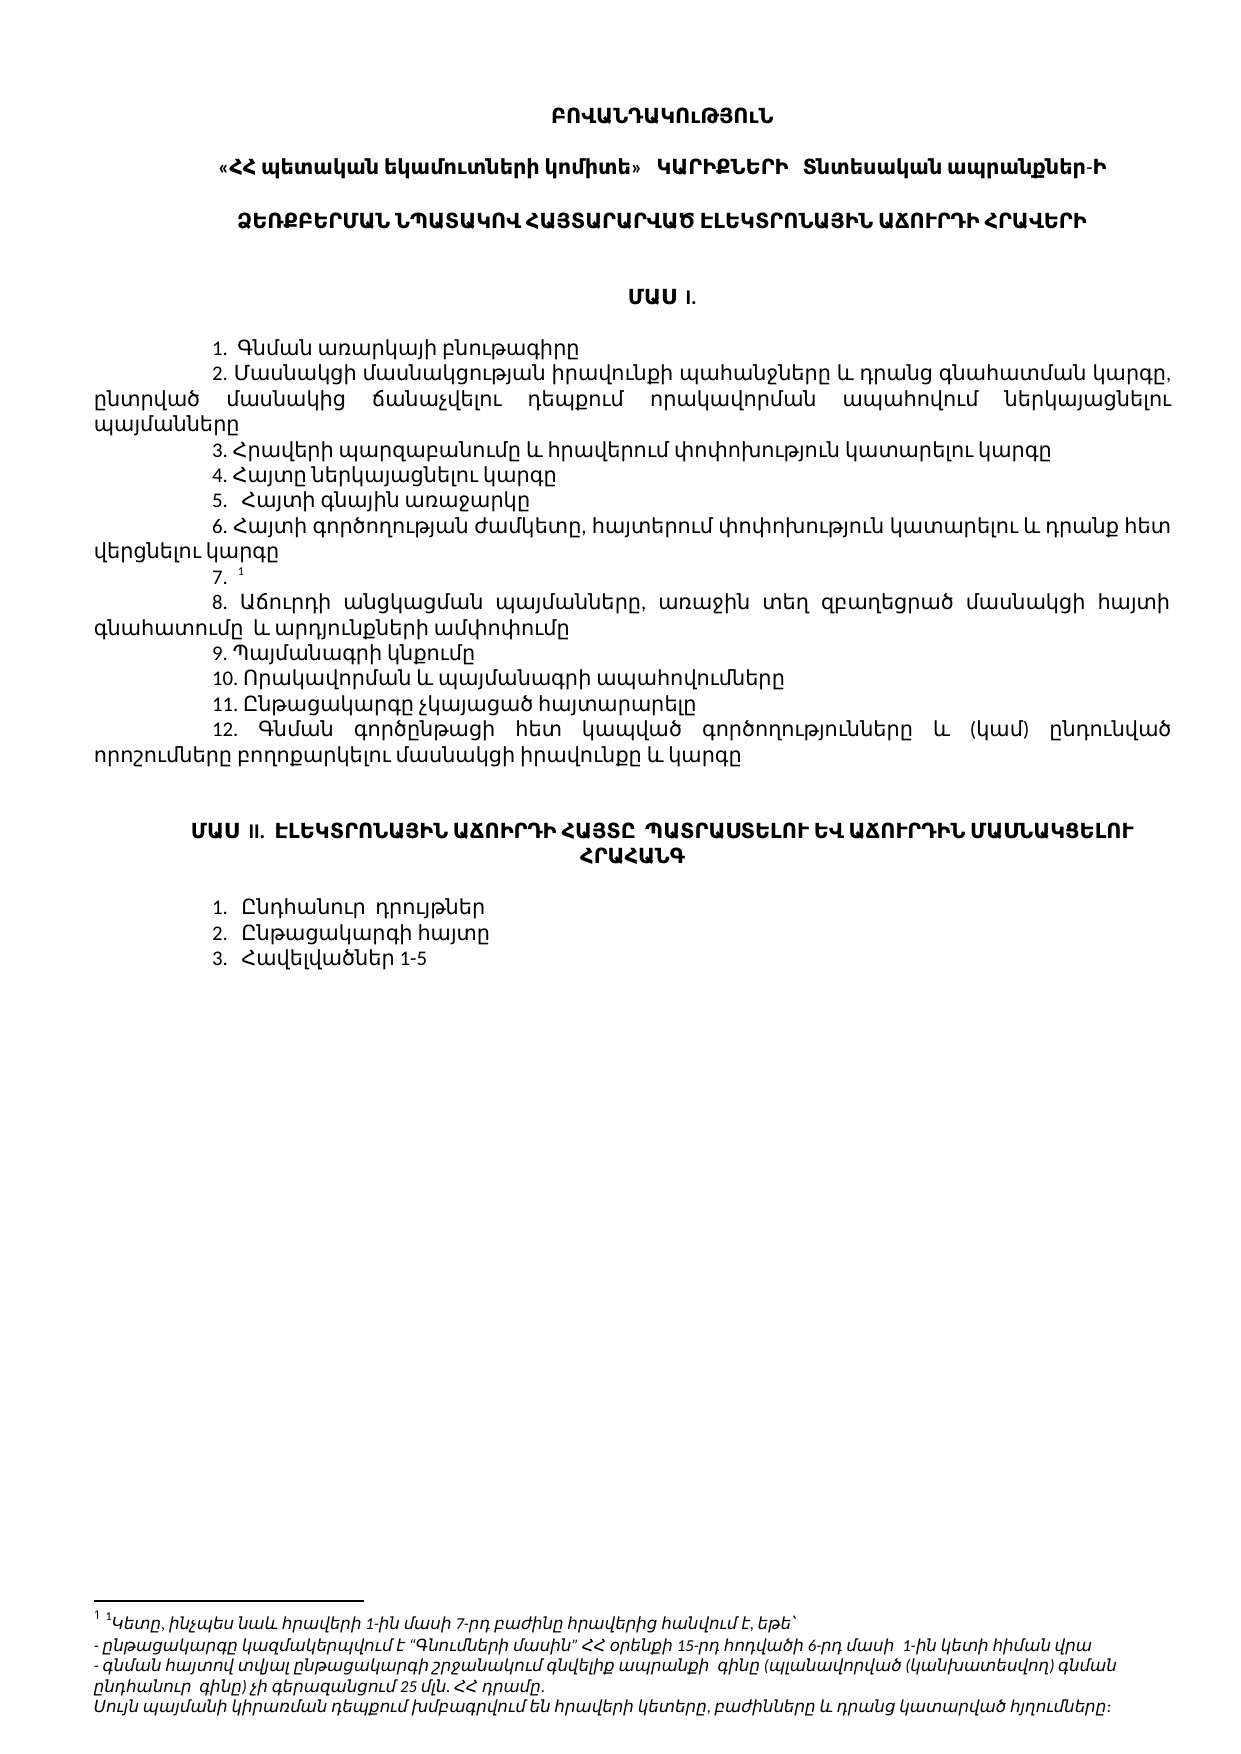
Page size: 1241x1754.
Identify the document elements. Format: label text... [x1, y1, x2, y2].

text 1. Գնման առարկայի բնութագիրը [94, 335, 1171, 361]
text 8. Աճուրդի անցկացման պայմանները, առաջին տեղ զբաղեցրած մասնակցի հայտի գնահատումը և արդյունքների ամփոփումը [94, 589, 1171, 640]
text 2. Մասնակցի մասնակցության իրավունքի պահանջները և դրանց գնահատման կարգը, ընտրված մասնակից ճանաչվելու դեպքում որակավորման ապահովում ներկայացնելու պայմանները [94, 361, 1171, 437]
text 3. Հավելվածներ 1-5 [94, 945, 1171, 971]
text ՁԵՌՔԲԵՐՄԱՆ ՆՊԱՏԱԿՈՎ ՀԱՅՏԱՐԱՐՎԱԾ ԷԼԵԿՏՐՈՆԱՅԻՆ ԱՃՈՒՐԴԻ ՀՐԱՎԵՐԻ [94, 208, 1171, 233]
text 12. Գնման գործընթացի հետ կապված գործողությունները և (կամ) ընդունված որոշումները բողոքարկելու մասնակցի իրավունքը և կարգը [94, 716, 1171, 767]
text 6. Հայտի գործողության ժամկետը, հայտերում փոփոխություն կատարելու և դրանք հետ վերցնելու կարգը [94, 513, 1171, 564]
text 1. Ընդհանուր դրույթներ [94, 894, 1171, 920]
text 4. Հայտը ներկայացնելու կարգը [94, 462, 1171, 488]
text 9. Պայմանագրի կնքումը [94, 640, 1171, 666]
text 10. Որակավորման և պայմանագրի ապահովումները [94, 666, 1171, 691]
text 2. Ընթացակարգի հայտը [94, 920, 1171, 945]
text 3. Հրավերի պարզաբանումը և հրավերում փոփոխություն կատարելու կարգը [94, 437, 1171, 462]
text ԲՈՎԱՆԴԱԿՈւԹՅՈւՆ [94, 103, 1171, 128]
text 11. Ընթացակարգը չկայացած հայտարարելը [94, 691, 1171, 716]
text «ՀՀ պետական եկամուտների կոմիտե» ԿԱՐԻՔՆԵՐԻ Տնտեսական ապրանքներ-Ի [94, 154, 1171, 179]
text ՄԱՍ I. [94, 284, 1171, 310]
text 7. 1 [94, 564, 1171, 589]
text 5. Հայտի գնային առաջարկը [94, 488, 1171, 513]
text ՄԱՍ II. ԷԼԵԿՏՐՈՆԱՅԻՆ ԱՃՈԻՐԴԻ ՀԱՅՏԸ ՊԱՏՐԱՍՏԵԼՈՒ ԵՎ ԱՃՈՒՐԴԻՆ ՄԱՍՆԱԿՑԵԼՈՒ ՀՐԱՀԱՆԳ [94, 818, 1171, 869]
